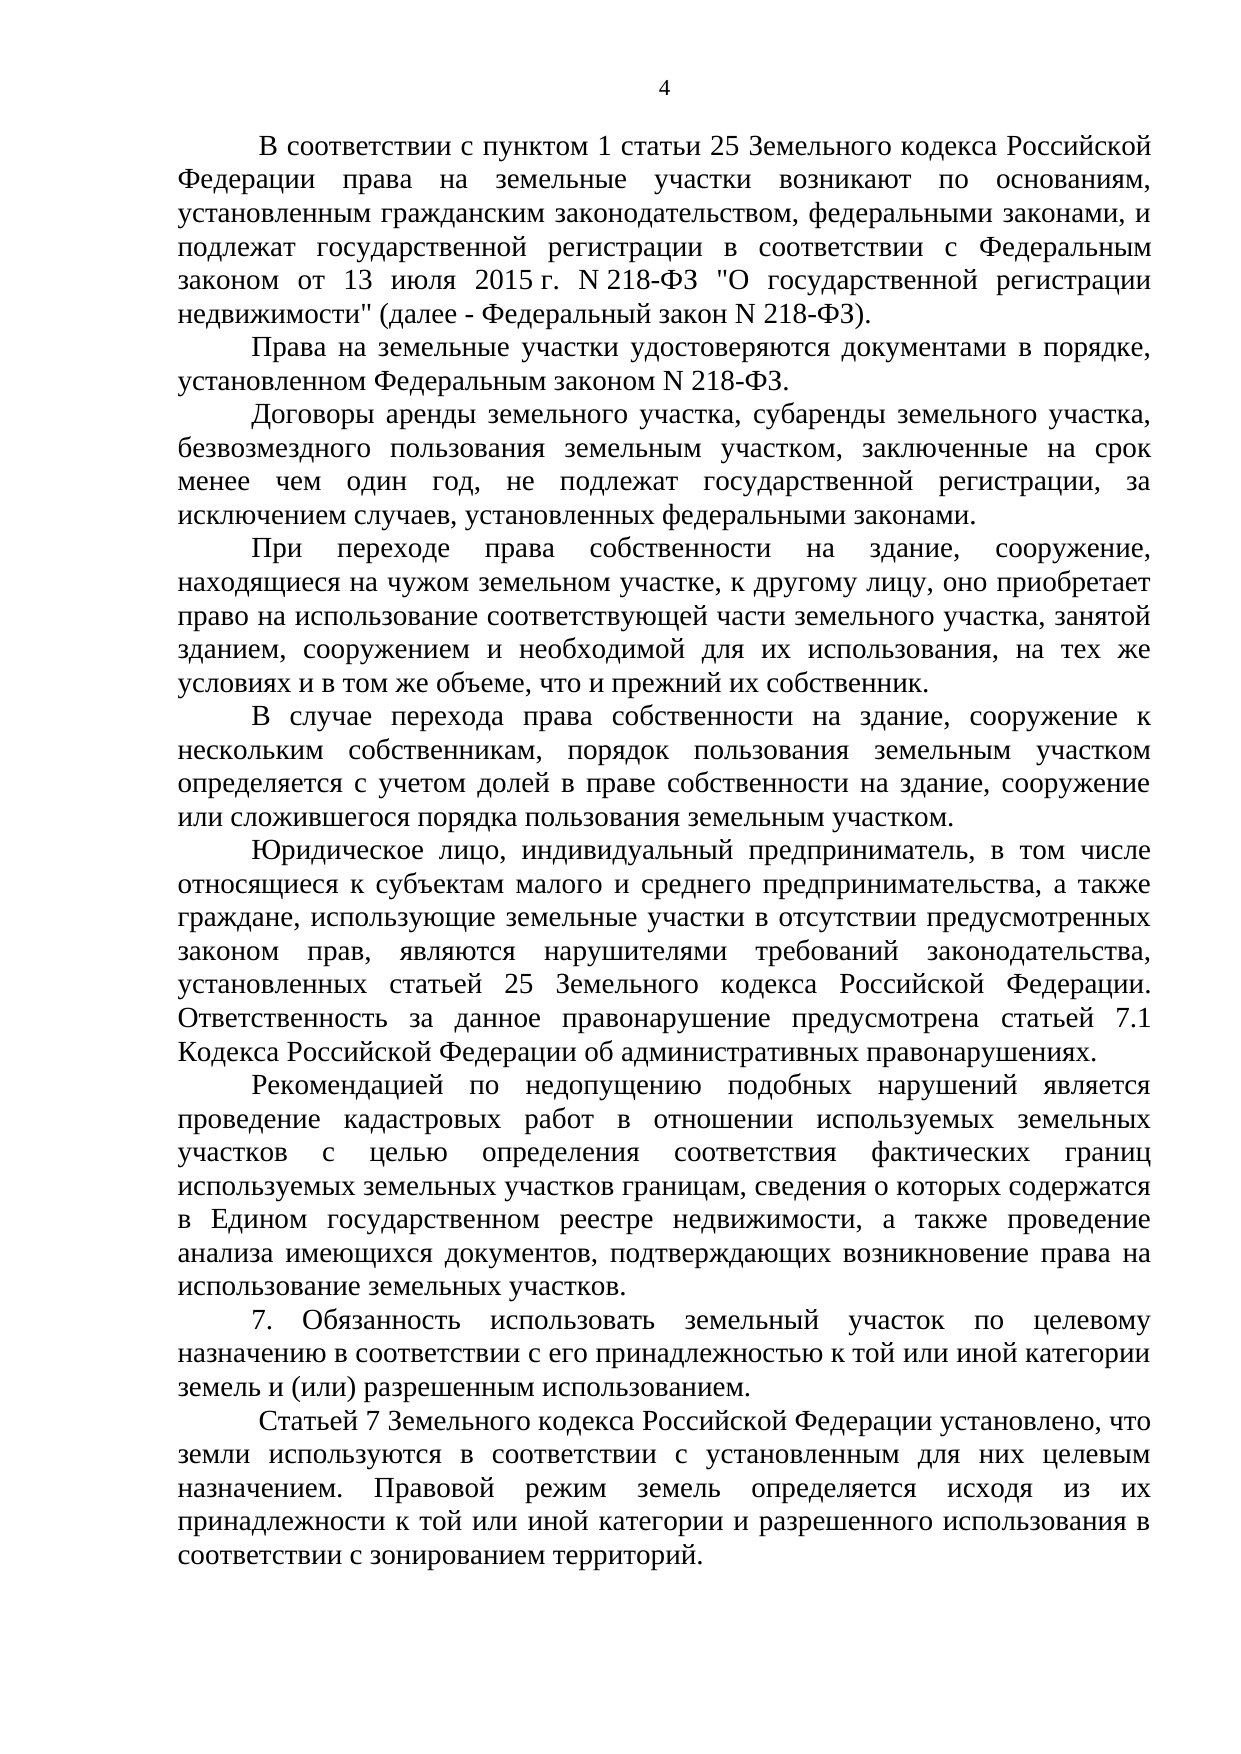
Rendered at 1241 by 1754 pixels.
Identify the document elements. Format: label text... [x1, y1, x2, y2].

text В соответствии с пунктом 1 статьи 25 Земельного кодекса Российской Федерации права на земельные участки возникают по основаниям, установленным гражданским законодательством, федеральными законами, и подлежат государственной регистрации в соответствии с Федеральным законом от 13 июля 2015 г. N 218-ФЗ "О государственной регистрации недвижимости" (далее - Федеральный закон N 218-ФЗ). [177, 128, 1152, 329]
text Статьей 7 Земельного кодекса Российской Федерации установлено, что земли используются в соответствии с установленным для них целевым назначением. Правовой режим земель определяется исходя из их принадлежности к той или иной категории и разрешенного использования в соответствии с зонированием территорий. [177, 1403, 1152, 1570]
text В случае перехода права собственности на здание, сооружение к нескольким собственникам, порядок пользования земельным участком определяется с учетом долей в праве собственности на здание, сооружение или сложившегося порядка пользования земельным участком. [177, 698, 1152, 832]
text Рекомендацией по недопущению подобных нарушений является проведение кадастровых работ в отношении используемых земельных участков с целью определения соответствия фактических границ используемых земельных участков границам, сведения о которых содержатся в Едином государственном реестре недвижимости, а также проведение анализа имеющихся документов, подтверждающих возникновение права на использование земельных участков. [177, 1067, 1152, 1302]
text Договоры аренды земельного участка, субаренды земельного участка, безвозмездного пользования земельным участком, заключенные на срок менее чем один год, не подлежат государственной регистрации, за исключением случаев, установленных федеральными законами. [177, 396, 1152, 531]
text При переходе права собственности на здание, сооружение, находящиеся на чужом земельном участке, к другому лицу, оно приобретает право на использование соответствующей части земельного участка, занятой зданием, сооружением и необходимой для их использования, на тех же условиях и в том же объеме, что и прежний их собственник. [177, 531, 1152, 698]
text 7. Обязанность использовать земельный участок по целевому назначению в соответствии с его принадлежностью к той или иной категории земель и (или) разрешенным использованием. [177, 1302, 1152, 1403]
text Юридическое лицо, индивидуальный предприниматель, в том числе относящиеся к субъектам малого и среднего предпринимательства, а также граждане, использующие земельные участки в отсутствии предусмотренных законом прав, являются нарушителями требований законодательства, установленных статьей 25 Земельного кодекса Российской Федерации. Ответственность за данное правонарушение предусмотрена статьей 7.1 Кодекса Российской Федерации об административных правонарушениях. [177, 832, 1152, 1067]
text Права на земельные участки удостоверяются документами в порядке, установленном Федеральным законом N 218-ФЗ. [177, 329, 1152, 396]
